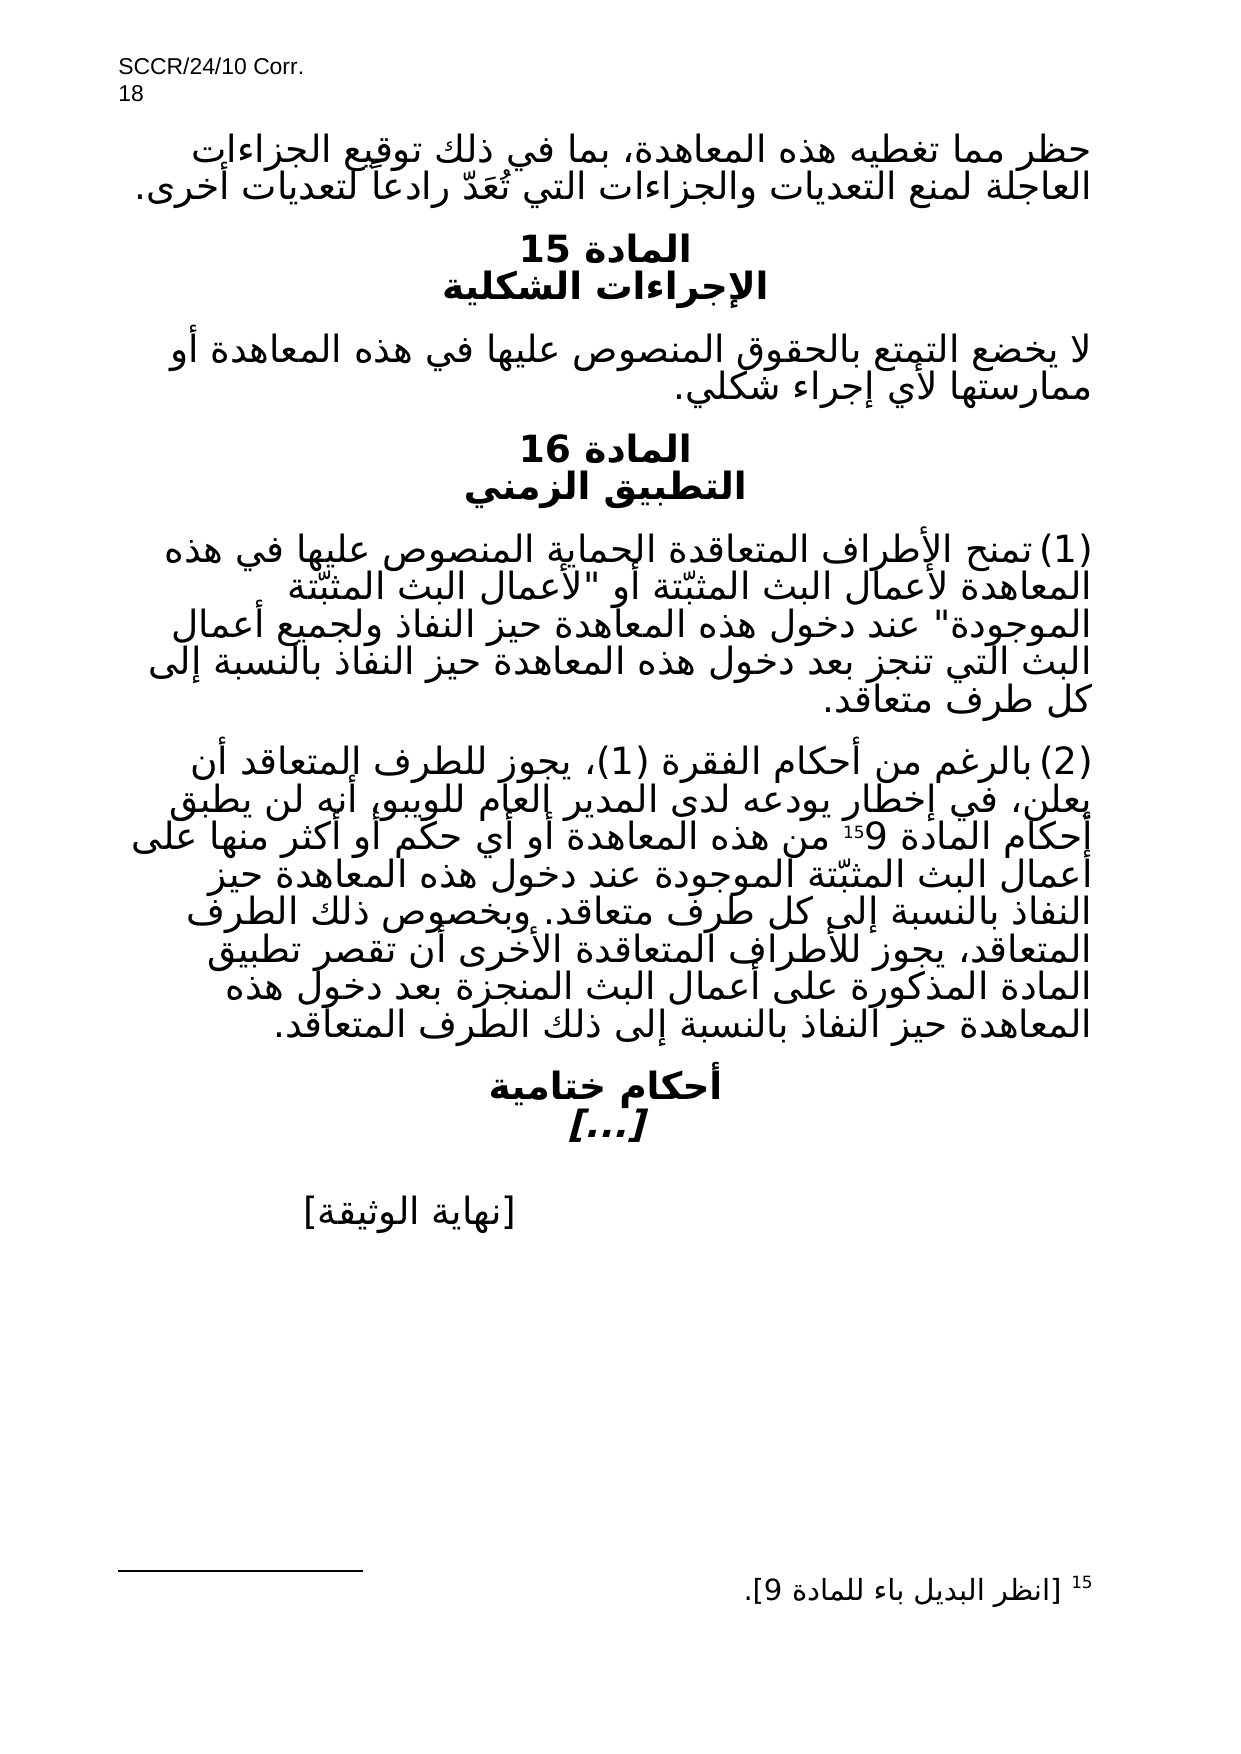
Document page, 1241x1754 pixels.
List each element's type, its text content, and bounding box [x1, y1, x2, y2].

text أحكام ختامية [118, 1070, 1092, 1107]
text التطبيق الزمني [551, 470, 673, 507]
text المادة 16 [118, 432, 1092, 470]
text الإجراءات الشكلية [733, 270, 1092, 307]
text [118, 132, 1092, 207]
text (1) تمنح الأطراف المتعاقدة الحماية المنصوص عليها في هذه المعاهدة لأعمال البث المثبّتة أو "لأعمال البث المثبّتة الموجودة" عند دخول هذه المعاهدة حيز النفاذ ولجميع أعمال البث التي تنجز بعد دخول هذه المعاهدة حيز النفاذ بالنسبة إلى كل طرف متعاقد. [118, 532, 1092, 720]
text التطبيق الزمني [118, 470, 567, 507]
text [نهاية الوثيقة] [469, 1195, 516, 1232]
text المادة 15 [118, 232, 1092, 270]
text [نهاية الوثيقة] [387, 1195, 479, 1232]
text [...] [118, 1107, 1092, 1145]
text (2) بالرغم من أحكام الفقرة (1)، يجوز للطرف المتعاقد أن يعلن، في إخطار يودعه لدى المدير العام للويبو، أنه لن يطبق أحكام المادة 9 من هذه المعاهدة أو أي حكم أو أكثر منها على أعمال البث المثبّتة الموجودة عند دخول هذه المعاهدة حيز النفاذ بالنسبة إلى كل طرف متعاقد. وبخصوص ذلك الطرف المتعاقد، يجوز للأطراف المتعاقدة الأخرى أن تقصر تطبيق المادة المذكورة على أعمال البث المنجزة بعد دخول هذه المعاهدة حيز النفاذ بالنسبة إلى ذلك الطرف المتعاقد. [118, 745, 1092, 1045]
text [نهاية الوثيقة] [118, 1195, 403, 1232]
text لا يخضع التمتع بالحقوق المنصوص عليها في هذه المعاهدة أو ممارستها لأي إجراء شكلي. [118, 332, 1092, 407]
text التطبيق الزمني [627, 470, 1092, 507]
text الإجراءات الشكلية [118, 270, 745, 307]
